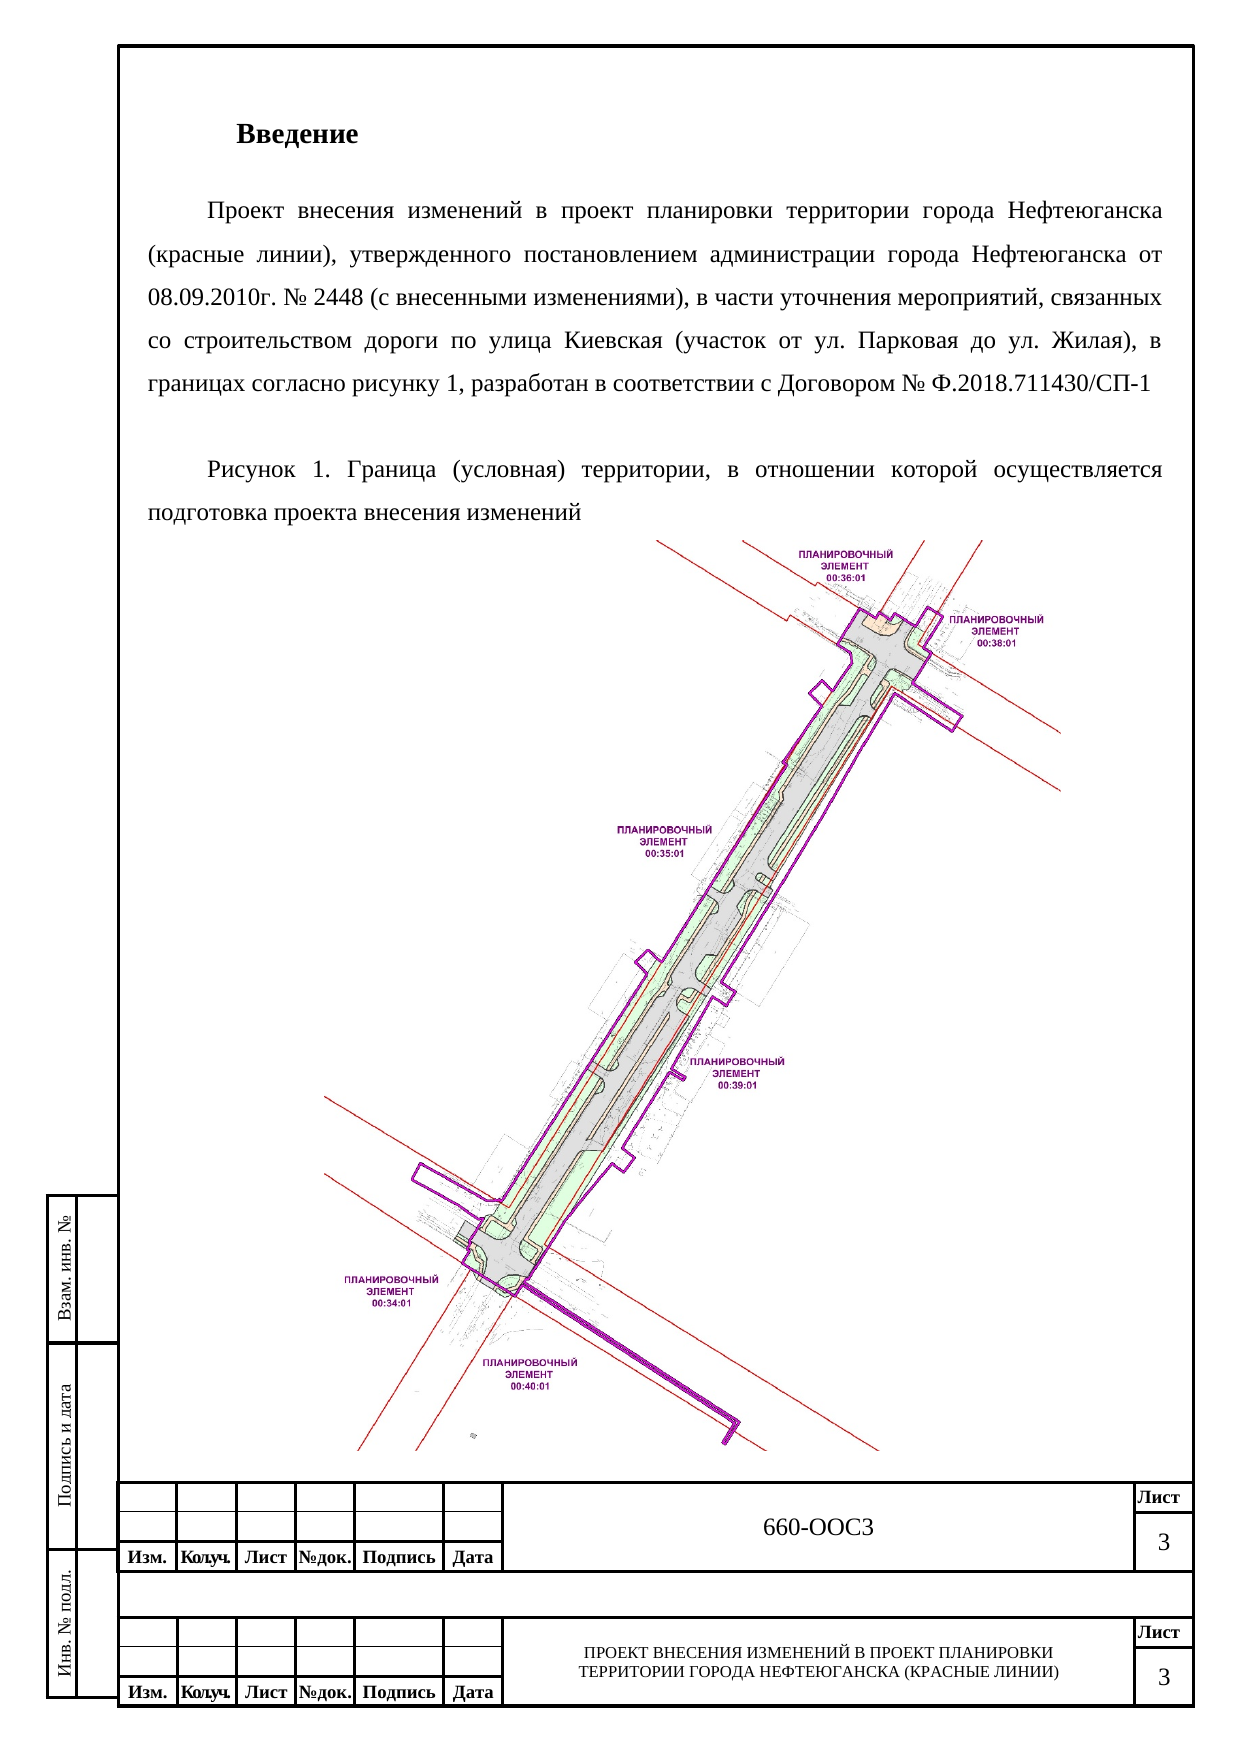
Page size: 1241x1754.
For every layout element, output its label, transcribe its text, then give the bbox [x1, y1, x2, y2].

picture [324, 540, 1061, 1451]
text Введение [148, 117, 1163, 150]
text Рисунок 1. Граница (условная) территории, в отношении которой осуществляется подготовка проекта внесения изменений [148, 454, 1163, 526]
text Проект внесения изменений в проект планировки территории города Нефтеюганска (красные линии), утвержденного постановлением администрации города Нефтеюганска от 08.09.2010г. № 2448 (с внесенными изменениями), в части уточнения мероприятий, связанных со строительством дороги по улица Киевская (участок от ул. Парковая до ул. Жилая), в границах согласно рисунку 1, разработан в соответствии с Договором № Ф.2018.711430/СП-1 [148, 196, 1163, 397]
